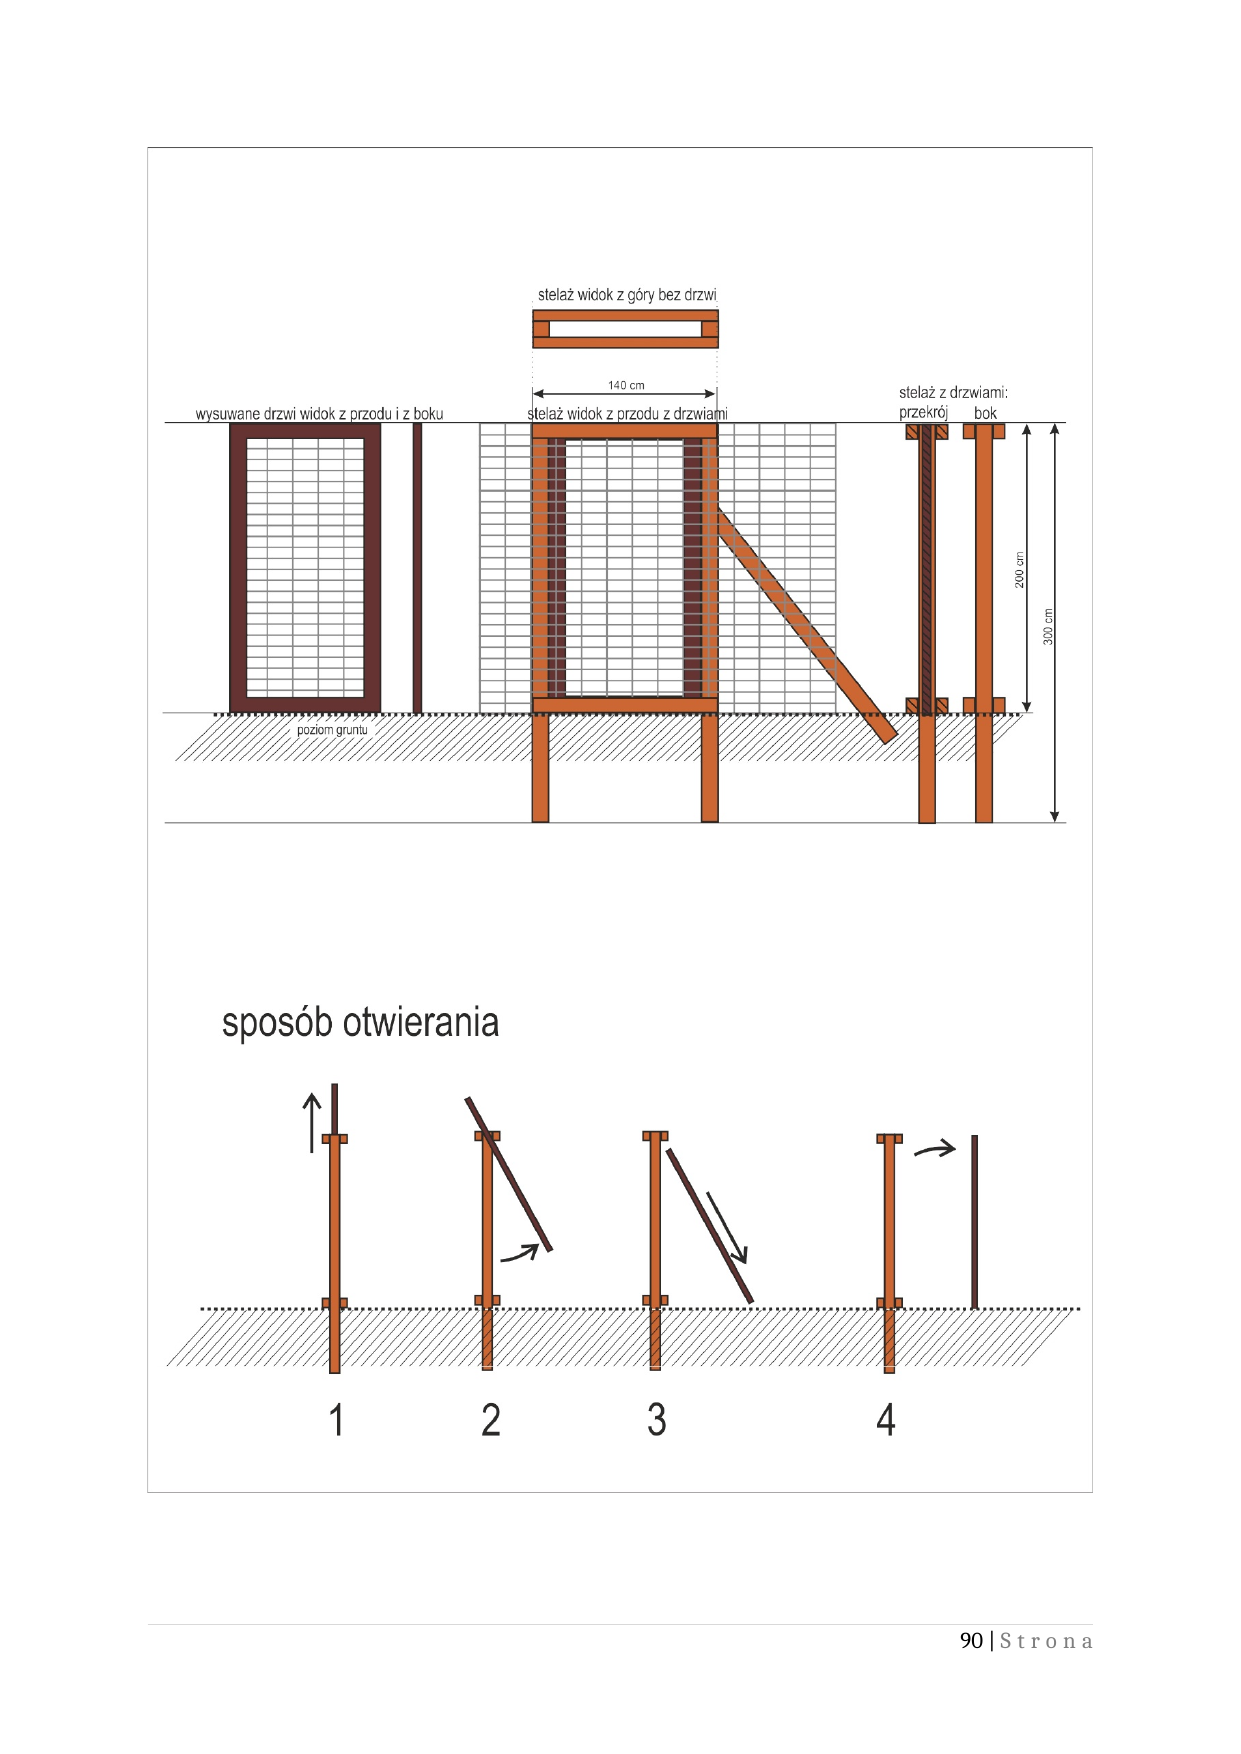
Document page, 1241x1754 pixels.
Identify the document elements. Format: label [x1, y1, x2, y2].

picture [147, 147, 1093, 1493]
